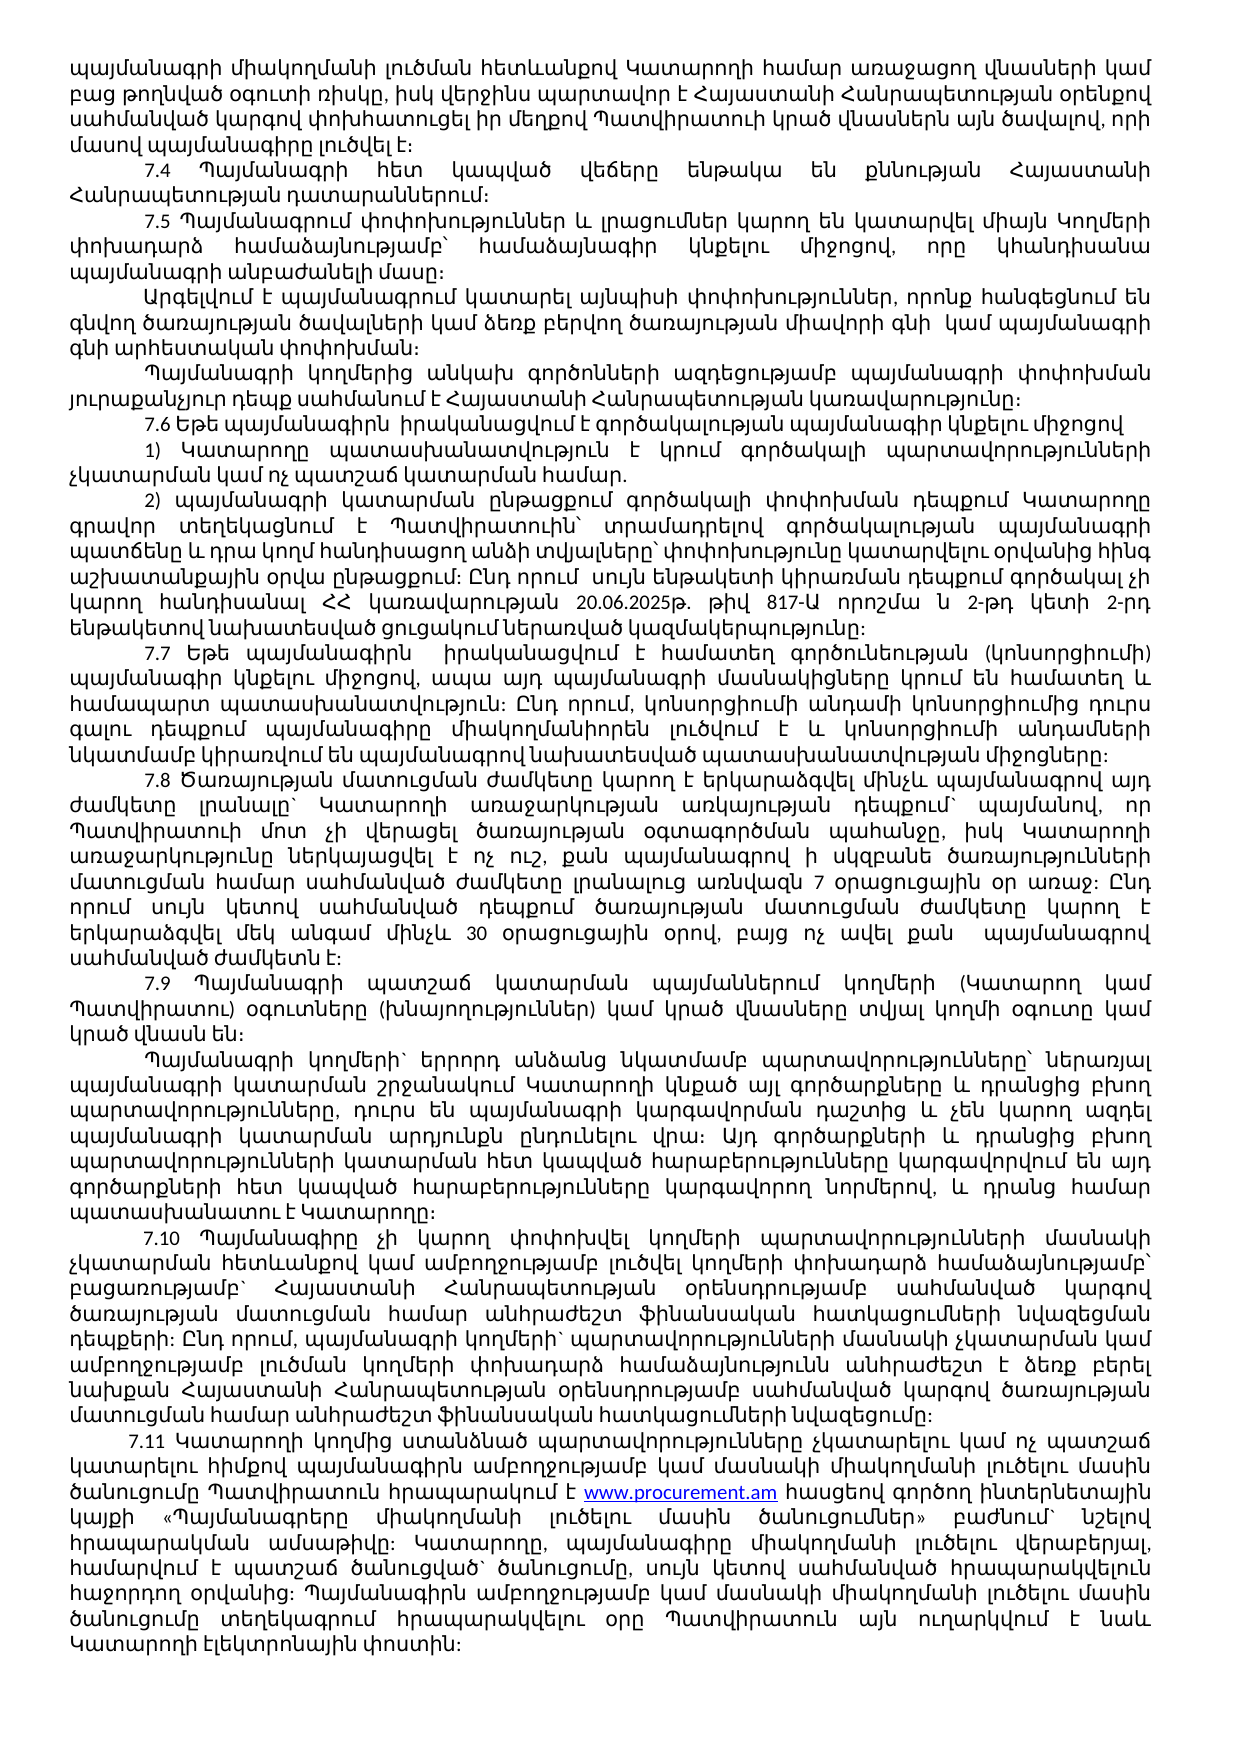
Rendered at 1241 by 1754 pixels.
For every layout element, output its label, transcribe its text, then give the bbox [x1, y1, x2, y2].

text 7.8 Ծառայության մատուցման ժամկետը կարող է երկարաձգվել մինչև պայմանագրով այդ ժամկետը լրանալը` Կատարողի առաջարկության առկայության դեպքում` պայմանով, որ Պատվիրատուի մոտ չի վերացել ծառայության օգտագործման պահանջը, իսկ Կատարողի առաջարկությունը ներկայացվել է ոչ ուշ, քան պայմանագրով ի սկզբանե ծառայությունների մատուցման համար սահմանված ժամկետը լրանալուց առնվազն 7 օրացուցային օր առաջ: Ընդ որում սույն կետով սահմանված դեպքում ծառայության մատուցման ժամկետը կարող է երկարաձգվել մեկ անգամ մինչև 30 օրացուցային օրով, բայց ոչ ավել քան պայմանագրով սահմանված ժամկետն է: [69, 767, 1152, 971]
text 7.9 Պայմանագրի պատշաճ կատարման պայմաններում կողմերի (Կատարող կամ Պատվիրատու) օգուտները (խնայողություններ) կամ կրած վնասները տվյալ կողմի օգուտը կամ կրած վնասն են։ [69, 971, 1152, 1047]
text 7.5 Պայմանագրում փոփոխություններ և լրացումներ կարող են կատարվել միայն Կողմերի փոխադարձ համաձայնությամբ՝ համաձայնագիր կնքելու միջոցով, որը կհանդիսանա պայմանագրի անբաժանելի մասը։ [69, 208, 1152, 284]
text 2) պայմանագրի կատարման ընթացքում գործակալի փոփոխման դեպքում Կատարողը գրավոր տեղեկացնում է Պատվիրատուին՝ տրամադրելով գործակալության պայմանագրի պատճենը և դրա կողմ հանդիսացող անձի տվյալները՝ փոփոխությունը կատարվելու օրվանից հինգ աշխատանքային օրվա ընթացքում: Ընդ որում սույն ենթակետի կիրառման դեպքում գործակալ չի կարող հանդիսանալ ՀՀ կառավարության 20.06.2025թ. թիվ 817-Ա որոշմա ն 2-թդ կետի 2-րդ ենթակետով նախատեսված ցուցակում ներառված կազմակերպությունը: [69, 488, 1152, 640]
text 7.10 Պայմանագիրը չի կարող փոփոխվել կողմերի պարտավորությունների մասնակի չկատարման հետևանքով կամ ամբողջությամբ լուծվել կողմերի փոխադարձ համաձայնությամբ՝ բացառությամբ` Հայաստանի Հանրապետության օրենսդրությամբ սահմանված կարգով ծառայության մատուցման համար անհրաժեշտ ֆինանսական հատկացումների նվազեցման դեպքերի: Ընդ որում, պայմանագրի կողմերի` պարտավորությունների մասնակի չկատարման կամ ամբողջությամբ լուծման կողմերի փոխադարձ համաձայնությունն անհրաժեշտ է ձեռք բերել նախքան Հայաստանի Հանրապետության օրենսդրությամբ սահմանված կարգով ծառայության մատուցման համար անհրաժեշտ ֆինանսական հատկացումների նվազեցումը: [69, 1225, 1152, 1428]
text 7.7 Եթե պայմանագիրն իրականացվում է համատեղ գործունեության (կոնսորցիումի) պայմանագիր կնքելու միջոցով, ապա այդ պայմանագրի մասնակիցները կրում են համատեղ և համապարտ պատասխանատվություն: Ընդ որում, կոնսորցիումի անդամի կոնսորցիումից դուրս գալու դեպքում պայմանագիրը միակողմանիորեն լուծվում է և կոնսորցիումի անդամների նկատմամբ կիրառվում են պայմանագրով նախատեսված պատասխանատվության միջոցները: [69, 640, 1152, 767]
text 7.11 Կատարողի կողմից ստանձնած պարտավորությունները չկատարելու կամ ոչ պատշաճ կատարելու հիմքով պայմանագիրն ամբողջությամբ կամ մասնակի միակողմանի լուծելու մասին ծանուցումը Պատվիրատուն հրապարակում է www.procurement.am հասցեով գործող ինտերնետային կայքի «Պայմանագրերը միակողմանի լուծելու մասին ծանուցումներ» բաժնում` նշելով հրապարակման ամսաթիվը: Կատարողը, պայմանագիրը միակողմանի լուծելու վերաբերյալ, համարվում է պատշաճ ծանուցված` ծանուցումը, սույն կետով սահմանված հրապարակվելուն հաջորդող օրվանից: Պայմանագիրն ամբողջությամբ կամ մասնակի միակողմանի լուծելու մասին ծանուցումը տեղեկագրում հրապարակվելու օրը Պատվիրատուն այն ուղարկվում է նաև Կատարողի էլեկտրոնային փոստին: [69, 1428, 1152, 1657]
text 7.4 Պայմանագրի հետ կապված վեճերը ենթակա են քննության Հայաստանի Հանրապետության դատարաններում։ [69, 157, 1152, 208]
text Արգելվում է պայմանագրում կատարել այնպիսի փոփոխություններ, որոնք հանգեցնում են գնվող ծառայության ծավալների կամ ձեռք բերվող ծառայության միավորի գնի կամ պայմանագրի գնի արհեստական փոփոխման։ [69, 284, 1152, 361]
text Պայմանագրի կողմերից անկախ գործոնների ազդեցությամբ պայմանագրի փոփոխման յուրաքանչյուր դեպք սահմանում է Հայաստանի Հանրապետության կառավարությունը։ [69, 361, 1152, 411]
text Պայմանագրի կողմերի` երրորդ անձանց նկատմամբ պարտավորությունները՝ ներառյալ պայմանագրի կատարման շրջանակում Կատարողի կնքած այլ գործարքները և դրանցից բխող պարտավորությունները, դուրս են պայմանագրի կարգավորման դաշտից և չեն կարող ազդել պայմանագրի կատարման արդյունքն ընդունելու վրա։ Այդ գործարքների և դրանցից բխող պարտավորությունների կատարման հետ կապված հարաբերությունները կարգավորվում են այդ գործարքների հետ կապված հարաբերությունները կարգավորող նորմերով, և դրանց համար պատասխանատու է Կատարողը։ [69, 1047, 1152, 1225]
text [69, 56, 1152, 157]
text 7.6 Եթե պայմանագիրն իրականացվում է գործակալության պայմանագիր կնքելու միջոցով [69, 411, 1152, 437]
text 1) Կատարողը պատասխանատվություն է կրում գործակալի պարտավորությունների չկատարման կամ ոչ պատշաճ կատարման համար. [69, 437, 1152, 488]
